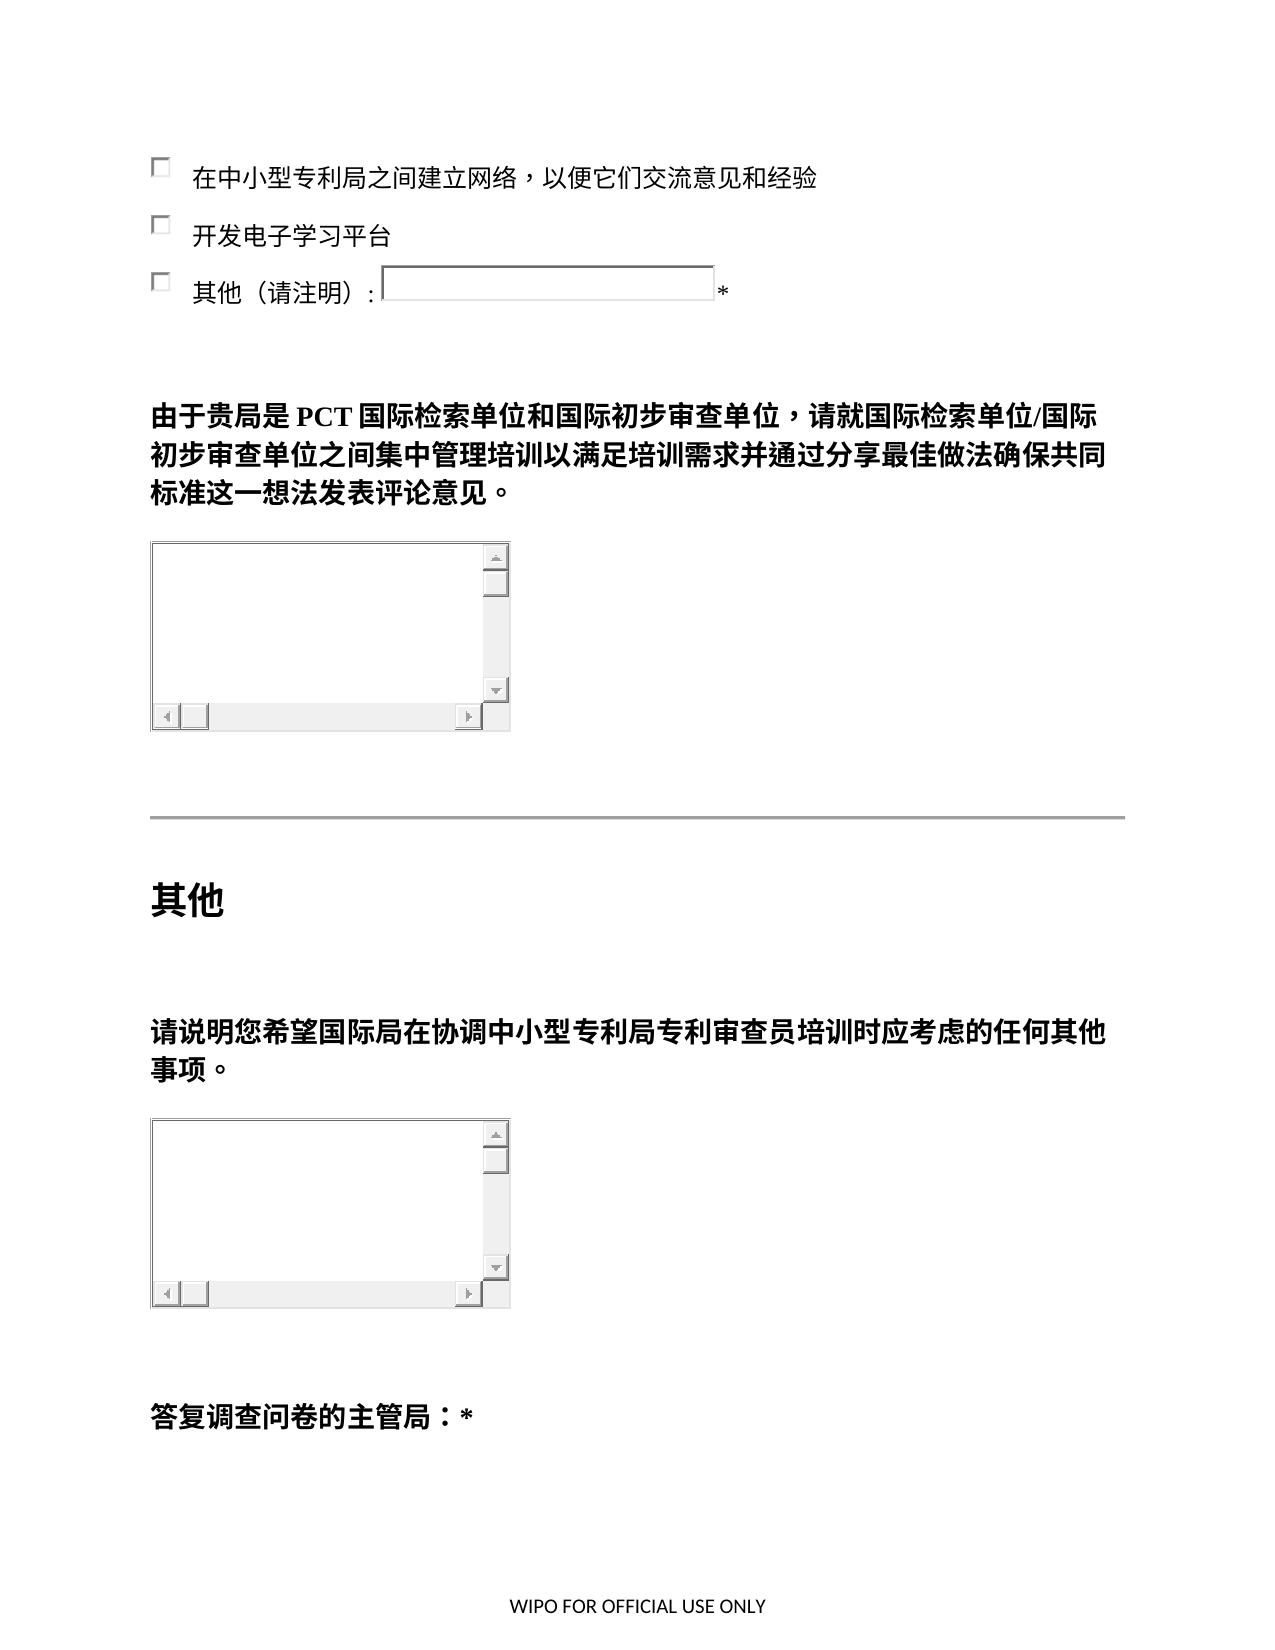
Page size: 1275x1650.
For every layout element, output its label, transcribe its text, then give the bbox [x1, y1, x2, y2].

subtitle 由于贵局是PCT国际检索单位和国际初步审查单位，请就国际检索单位/国际初步审查单位之间集中管理培训以满足培训需求并通过分享最佳做法确保共同标准这一想法发表评论意见。 [150, 397, 1125, 512]
subtitle 其他 [150, 874, 1125, 925]
subtitle 请说明您希望国际局在协调中小型专利局专利审查员培训时应考虑的任何其他事项。 [150, 1012, 1125, 1089]
subtitle 答复调查问卷的主管局：* [150, 1397, 1125, 1436]
text 其他（请注明）: * [150, 265, 1125, 310]
text 开发电子学习平台 [150, 207, 1125, 252]
text 在中小型专利局之间建立网络，以便它们交流意见和经验 [150, 150, 1125, 195]
